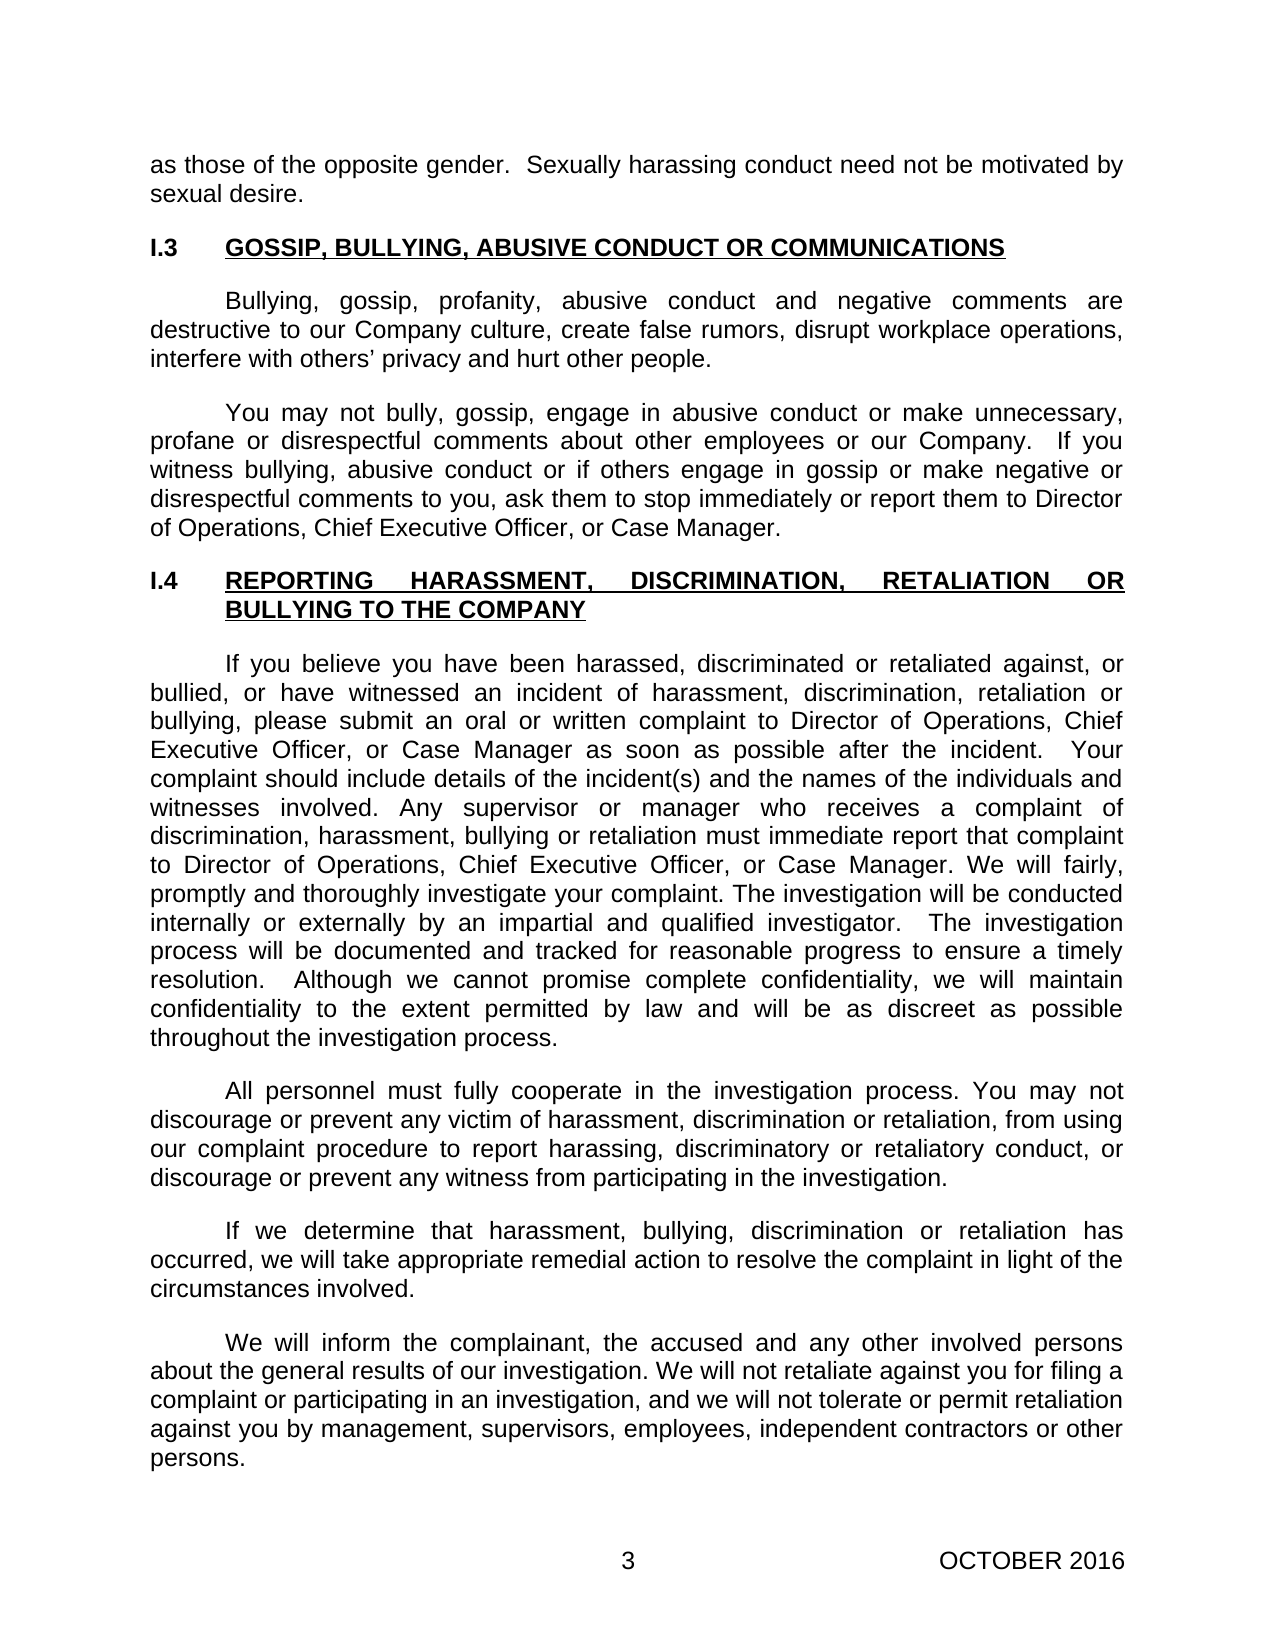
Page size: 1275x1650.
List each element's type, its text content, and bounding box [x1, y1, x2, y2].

text If you believe you have been harassed, discriminated or retaliated against, or bullied, or have witnessed an incident of harassment, discrimination, retaliation or bullying, please submit an oral or written complaint to Director of Operations, Chief Executive Officer, or Case Manager as soon as possible after the incident. Your complaint should include details of the incident(s) and the names of the individuals and witnesses involved. Any supervisor or manager who receives a complaint of discrimination, harassment, bullying or retaliation must immediate report that complaint to Director of Operations, Chief Executive Officer, or Case Manager. We will fairly, promptly and thoroughly investigate your complaint. The investigation will be conducted internally or externally by an impartial and qualified investigator. The investigation process will be documented and tracked for reasonable progress to ensure a timely resolution. Although we cannot promise complete confidentiality, we will maintain confidentiality to the extent permitted by law and will be as discreet as possible throughout the investigation process. [150, 649, 1125, 1051]
text Bullying, gossip, profanity, abusive conduct and negative comments are destructive to our Company culture, create false rumors, disrupt workplace operations, interfere with others’ privacy and hurt other people. [150, 286, 1125, 372]
text If we determine that harassment, bullying, discrimination or retaliation has occurred, we will take appropriate remedial action to resolve the complaint in light of the circumstances involved. [150, 1216, 1125, 1302]
text All personnel must fully cooperate in the investigation process. You may not discourage or prevent any victim of harassment, discrimination or retaliation, from using our complaint procedure to report harassing, discriminatory or retaliatory conduct, or discourage or prevent any witness from participating in the investigation. [150, 1076, 1125, 1191]
text You may not bully, gossip, engage in abusive conduct or make unnecessary, profane or disrespectful comments about other employees or our Company. If you witness bullying, abusive conduct or if others engage in gossip or make negative or disrespectful comments to you, ask them to stop immediately or report them to Director of Operations, Chief Executive Officer, or Case Manager. [150, 397, 1125, 541]
text We will inform the complainant, the accused and any other involved persons about the general results of our investigation. We will not retaliate against you for filing a complaint or participating in an investigation, and we will not tolerate or permit retaliation against you by management, supervisors, employees, independent contractors or other persons. [150, 1327, 1125, 1471]
subtitle GOSSIP, BULLYING, ABUSIVE CONDUCT OR COMMUNICATIONS [150, 232, 1125, 261]
subtitle REPORTING HARASSMENT, DISCRIMINATION, RETALIATION OR BULLYING TO THE COMPANY [150, 566, 1125, 624]
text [150, 150, 1125, 207]
